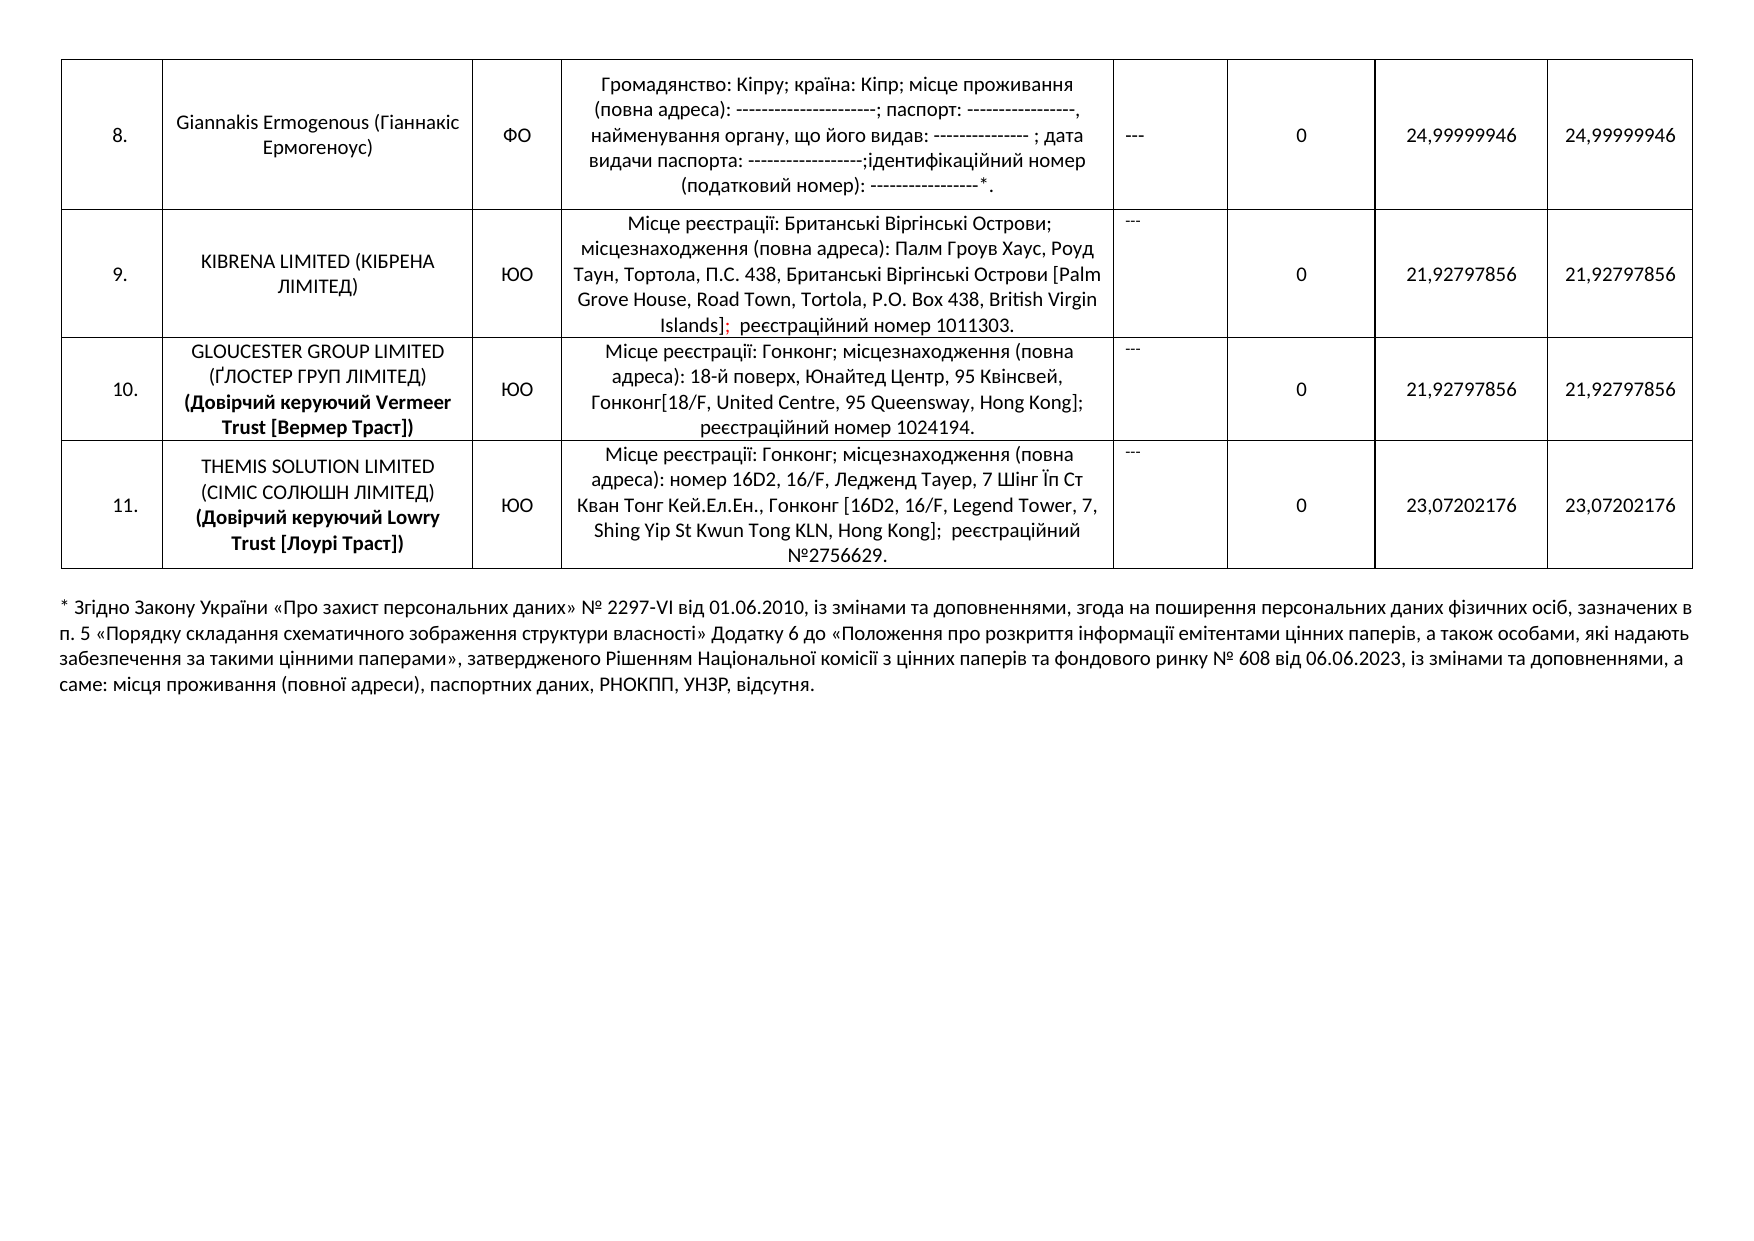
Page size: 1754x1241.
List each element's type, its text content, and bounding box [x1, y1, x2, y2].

table_cell 0 [1228, 338, 1374, 440]
table_cell 0 [1228, 210, 1374, 337]
table_cell ФО [473, 60, 561, 209]
table_cell 23,07202176 [1376, 441, 1547, 568]
table_cell GLOUCESTER GROUP LIMITED (ҐЛОСТЕР ГРУП ЛІМІТЕД) (Довірчий керуючий Vermeer Trust [Вермер Траст]) [163, 338, 472, 440]
table_cell Giannakis Ermogenous (Гіаннакіс Ермогеноус) [163, 60, 472, 209]
table_cell --- [1114, 60, 1227, 209]
table_cell Громадянство: Кіпру; країна: Кіпр; місце проживання (повна адреса): ----------------------; паспорт: -----------------, найменування органу, що його видав: --------------- ; дата видачи паспорта: ------------------;ідентифікаційний номер (податковий номер): -----------------*. [562, 60, 1113, 209]
table_cell ЮО [473, 338, 561, 440]
table_cell [62, 338, 162, 440]
table_cell ЮО [473, 441, 561, 568]
table_cell KIBRENA LIMITED (КІБРЕНА ЛІМІТЕД) [163, 210, 472, 337]
table_cell --- [1114, 210, 1227, 337]
table_cell Місце реєстрації: Гонконг; місцезнаходження (повна адреса): номер 16D2, 16/F, Ледженд Тауер, 7 Шінг Їп Ст Кван Тонг Кей.Ел.Ен., Гонконг [16D2, 16/F, Legend Tower, 7, Shing Yip St Kwun Tong KLN, Hong Kong]; реєстраційний №2756629. [562, 441, 1113, 568]
table_cell 24,99999946 [1548, 60, 1692, 209]
table_cell 23,07202176 [1548, 441, 1692, 568]
table_cell [62, 441, 162, 568]
table_cell ЮО [473, 210, 561, 337]
table_cell --- [1114, 338, 1227, 440]
table_cell 21,92797856 [1376, 338, 1547, 440]
table_cell [62, 210, 162, 337]
table_cell 0 [1228, 441, 1374, 568]
table_cell THEMIS SOLUTION LIMITED (СІМІС СОЛЮШН ЛІМІТЕД) (Довірчий керуючий Lowry Trust [Лоурі Траст]) [163, 441, 472, 568]
table_cell Місце реєстрації: Гонконг; місцезнаходження (повна адреса): 18-й поверх, Юнайтед Центр, 95 Квінсвей, Гонконг[18/F, United Centre, 95 Queensway, Hong Kong]; реєстраційний номер 1024194. [562, 338, 1113, 440]
text * Згідно Закону України «Про захист персональних даних» № 2297-VI від 01.06.2010, із змінами та доповненнями, згода на поширення персональних даних фізичних осіб, зазначених в п. 5 «Порядку складання схематичного зображення структури власності» Додатку 6 до «Положення про розкриття інформації емітентами цінних паперів, а також особами, які надають забезпечення за такими цінними паперами», затвердженого Рішенням Національної комісії з цінних паперів та фондового ринку № 608 від 06.06.2023, із змінами та доповненнями, а саме: місця проживання (повної адреси), паспортних даних, РНОКПП, УНЗР, відсутня. [59, 594, 1695, 696]
table_cell 24,99999946 [1376, 60, 1547, 209]
table_cell 21,92797856 [1376, 210, 1547, 337]
table_cell Місце реєстрації: Британські Віргінські Острови; місцезнаходження (повна адреса): Палм Гроув Хаус, Роуд Таун, Тортола, П.С. 438, Британські Віргінські Острови [Palm Grove House, Road Town, Tortola, P.O. Box 438, British Virgin Islands]; реєстраційний номер 1011303. [562, 210, 1113, 337]
table_cell 21,92797856 [1548, 338, 1692, 440]
table_cell 21,92797856 [1548, 210, 1692, 337]
table_cell [62, 60, 162, 209]
table_cell 0 [1228, 60, 1374, 209]
table_cell --- [1114, 441, 1227, 568]
